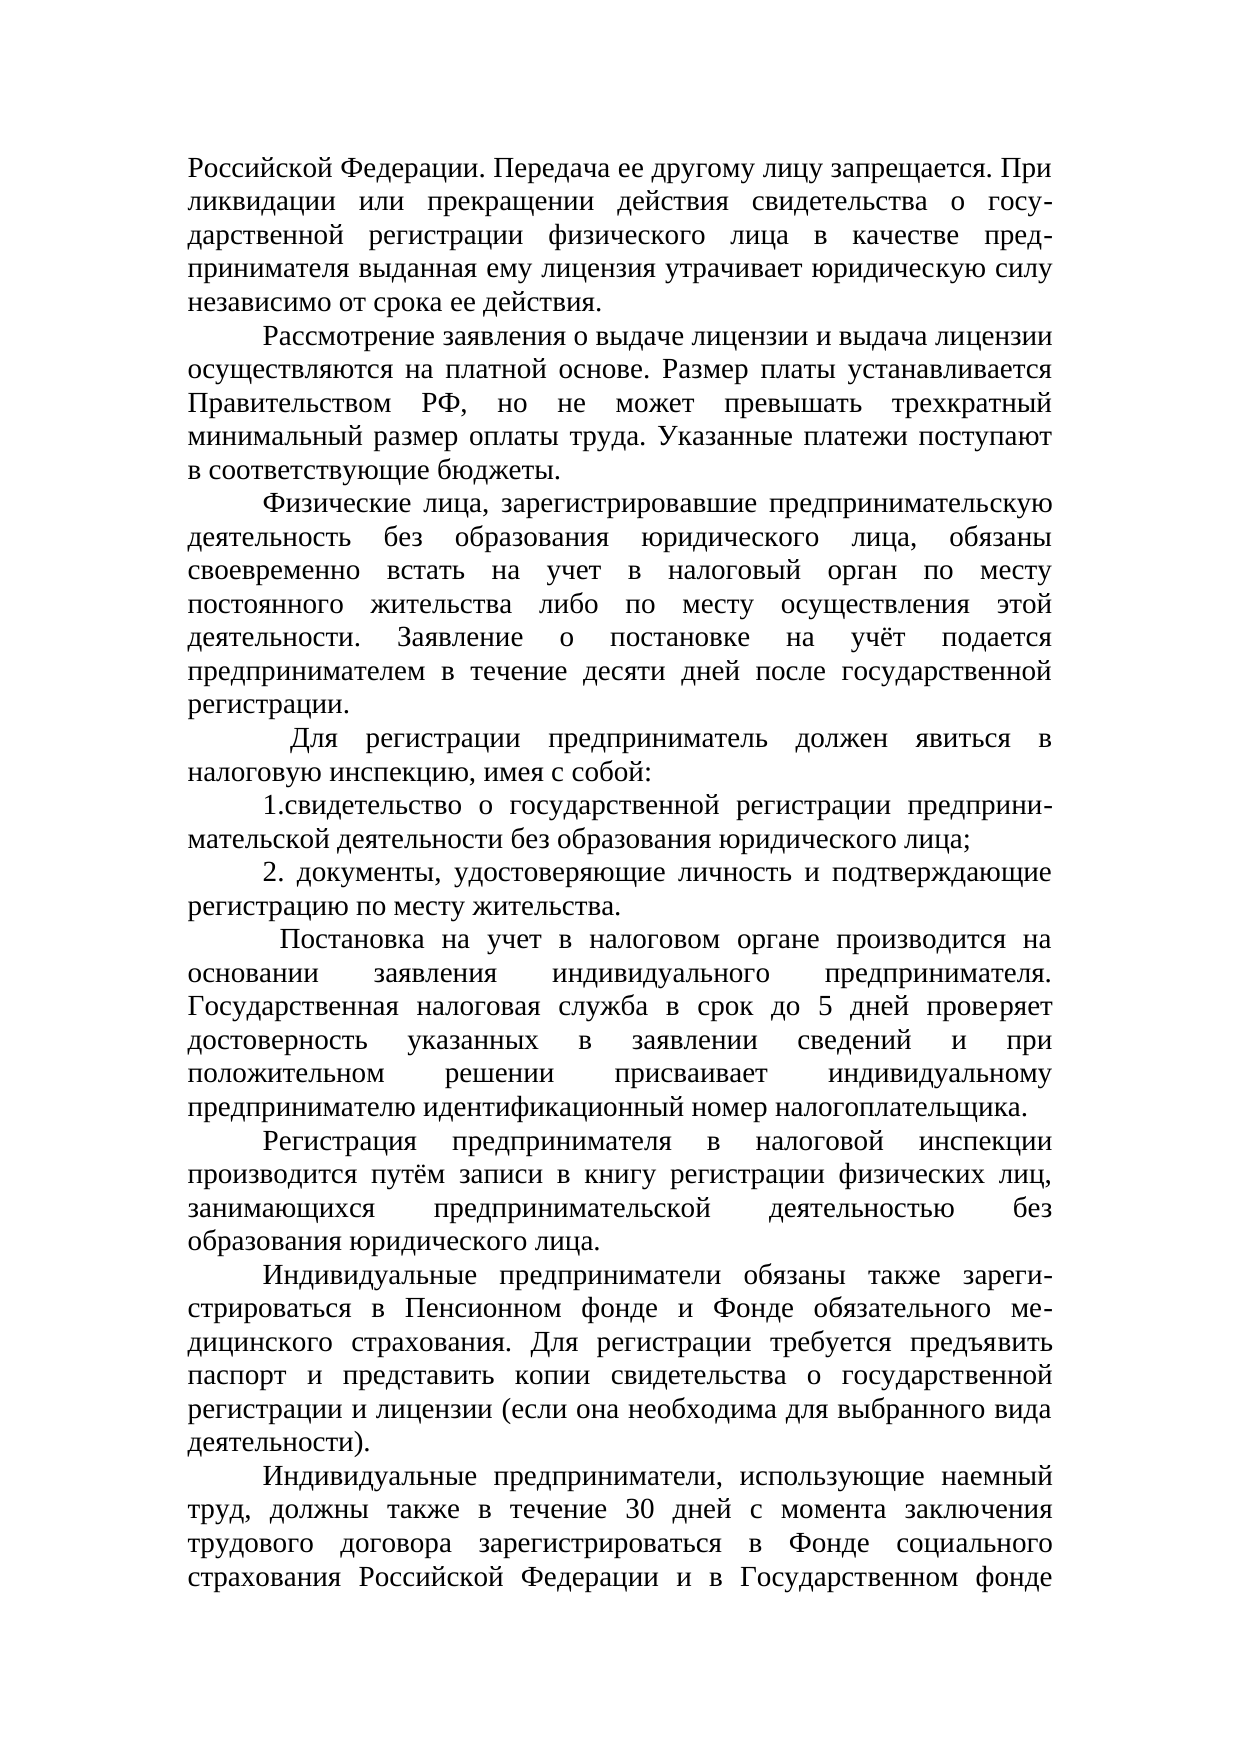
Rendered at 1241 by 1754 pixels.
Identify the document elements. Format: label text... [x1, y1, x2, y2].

text Физические лица, зарегистрировавшие предпринимательскую деятельность без образования юридического лица, обязаны своевременно встать на учет в налоговый орган по месту постоянного жительства либо по месту осуществления этой деятельности. Заявление о постановке на учёт подается предпринимателем в течение десяти дней после государственной регистрации. [187, 485, 1053, 720]
text Регистрация предпринимателя в налоговой инспекции производится путём записи в книгу регистрации физических лиц, занимающихся предпринимательской деятельностью без образования юридического лица. [187, 1123, 1053, 1257]
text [187, 1458, 1053, 1592]
text Постановка на учет в налоговом органе производится на основании заявления индивидуального предпринимателя. Государственная налоговая служба в срок до 5 дней проверяет достоверность указанных в заявлении сведений и при положительном решении присваивает индивидуальному предпринимателю идентификационный номер налогоплательщика. [187, 921, 1053, 1123]
text 2. документы, удостоверяющие личность и подтверждающие регистрацию по месту жительства. [187, 854, 1053, 921]
text 1.свидетельство о государственной регистрации предпринимательской деятельности без образования юридического лица; [187, 787, 1053, 854]
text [187, 150, 1053, 318]
text Рассмотрение заявления о выдаче лицензии и выдача лицензии осуществляются на платной основе. Размер платы устанавливается Правительством РФ, но не может превышать трехкратный минимальный размер оплаты труда. Указанные платежи поступают в соответствующие бюджеты. [187, 318, 1053, 485]
text Индивидуальные предприниматели обязаны также зарегистрироваться в Пенсионном фонде и Фонде обязательного медицинского страхования. Для регистрации требуется предъявить паспорт и представить копии свидетельства о государственной регистрации и лицензии (если она необходима для выбранного вида деятельности). [187, 1257, 1053, 1458]
text Для регистрации предприниматель должен явиться в налоговую инспекцию, имея с собой: [187, 720, 1053, 787]
